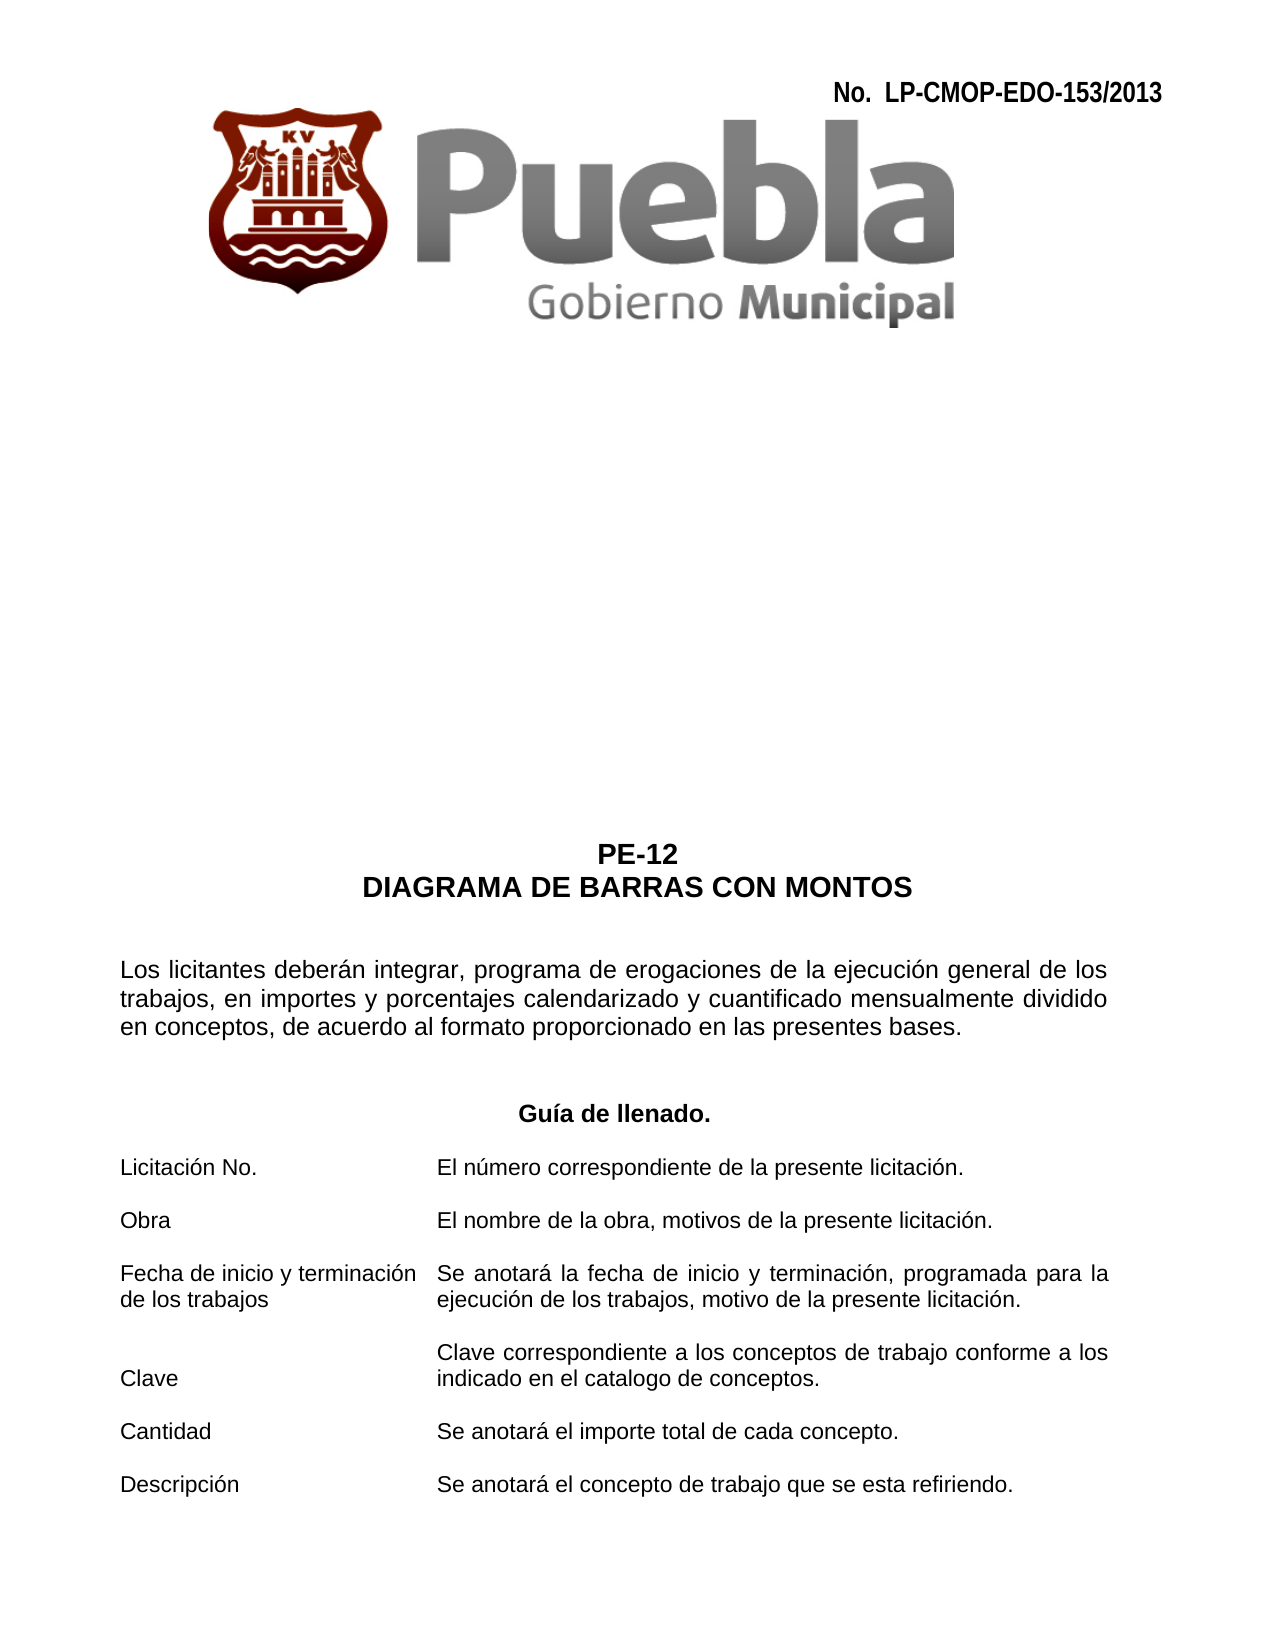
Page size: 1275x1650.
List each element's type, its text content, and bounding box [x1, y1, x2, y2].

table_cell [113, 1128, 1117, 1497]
text DIAGRAMA DE BARRAS CON MONTOS [112, 870, 1162, 904]
picture [208, 108, 954, 328]
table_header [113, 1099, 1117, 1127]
text PE-12 [112, 837, 1162, 870]
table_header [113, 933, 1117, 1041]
